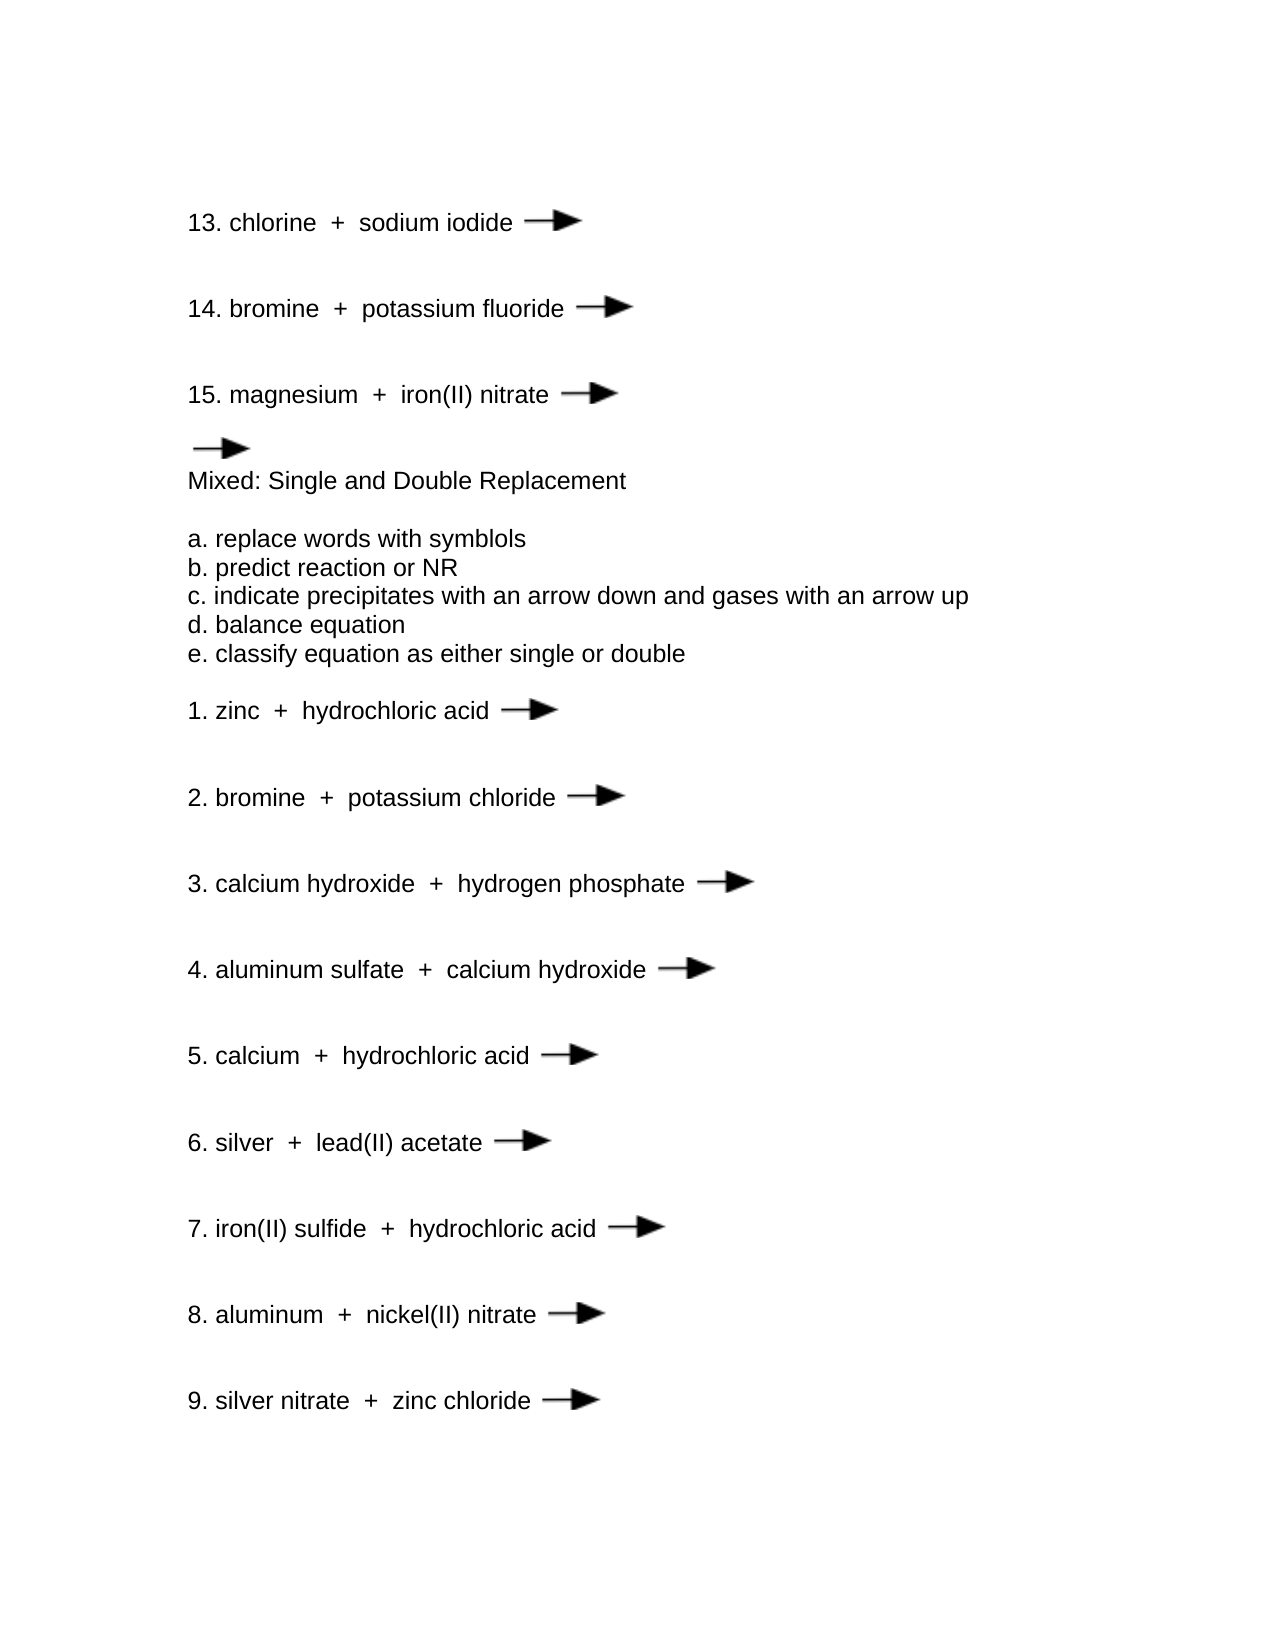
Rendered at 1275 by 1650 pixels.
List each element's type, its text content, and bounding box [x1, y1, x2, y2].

text 15. magnesium + iron(II) nitrate [187, 380, 1087, 409]
text a. replace words with symblols [187, 524, 1087, 552]
text 14. bromine + potassium fluoride [187, 294, 1087, 322]
text 7. iron(II) sulfide + hydrochloric acid [187, 1214, 1087, 1242]
text 3. calcium hydroxide + hydrogen phosphate [187, 869, 1087, 897]
text 9. silver nitrate + zinc chloride [187, 1386, 1087, 1415]
text Mixed: Single and Double Replacement [187, 466, 1087, 495]
text 6. silver + lead(II) acetate [187, 1127, 1087, 1156]
text b. predict reaction or NR [187, 552, 1087, 581]
text c. indicate precipitates with an arrow down and gases with an arrow up [187, 581, 1087, 610]
text 8. aluminum + nickel(II) nitrate [187, 1300, 1087, 1329]
text e. classify equation as either single or double [187, 639, 1087, 667]
text 13. chlorine + sodium iodide [187, 207, 1087, 236]
text 4. aluminum sulfate + calcium hydroxide [187, 955, 1087, 984]
text d. balance equation [187, 610, 1087, 639]
text 5. calcium + hydrochloric acid [187, 1041, 1087, 1070]
text 1. zinc + hydrochloric acid [187, 696, 1087, 725]
text 2. bromine + potassium chloride [187, 782, 1087, 811]
